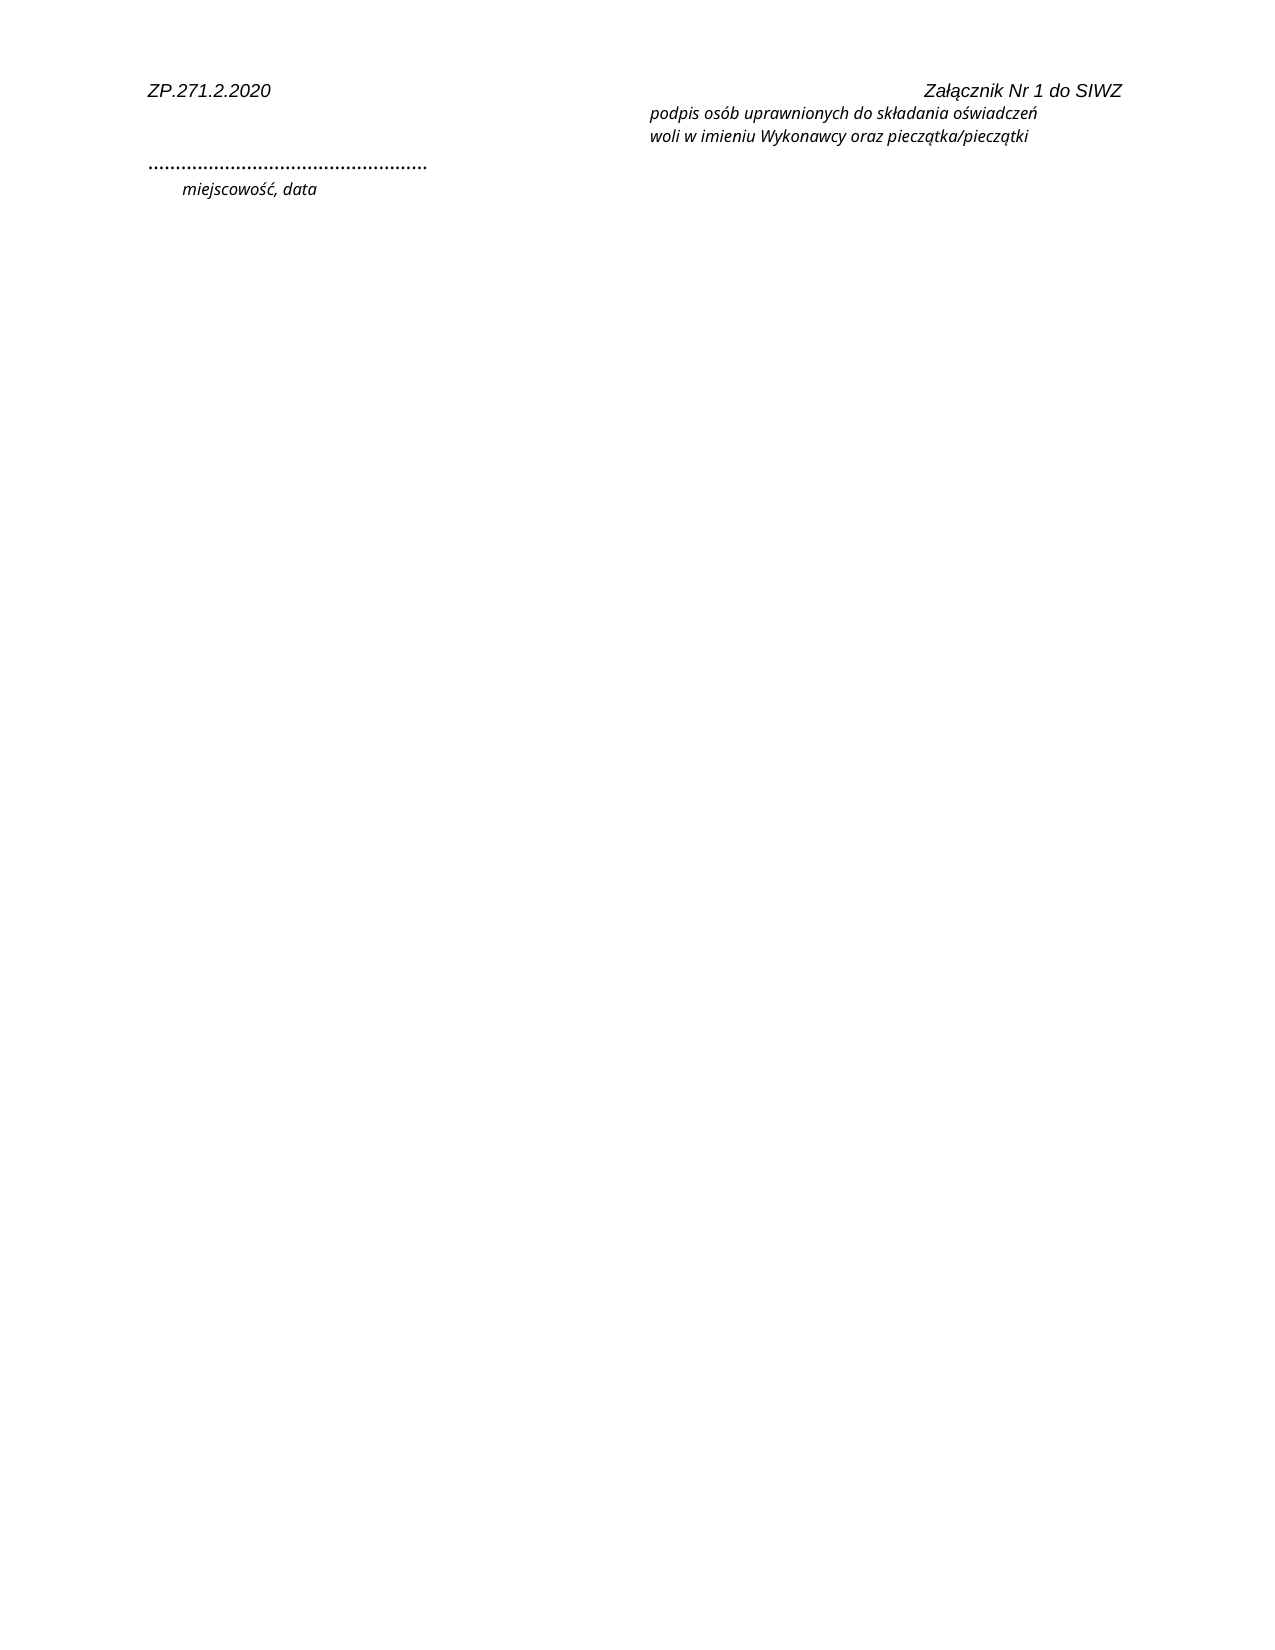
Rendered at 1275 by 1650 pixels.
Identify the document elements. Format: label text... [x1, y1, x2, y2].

text miejscowość, data [148, 178, 1127, 200]
text …………………………………………… [148, 147, 1127, 175]
text woli w imieniu Wykonawcy oraz pieczątka/pieczątki [650, 124, 1127, 147]
text podpis osób uprawnionych do składania oświadczeń [650, 102, 1127, 124]
